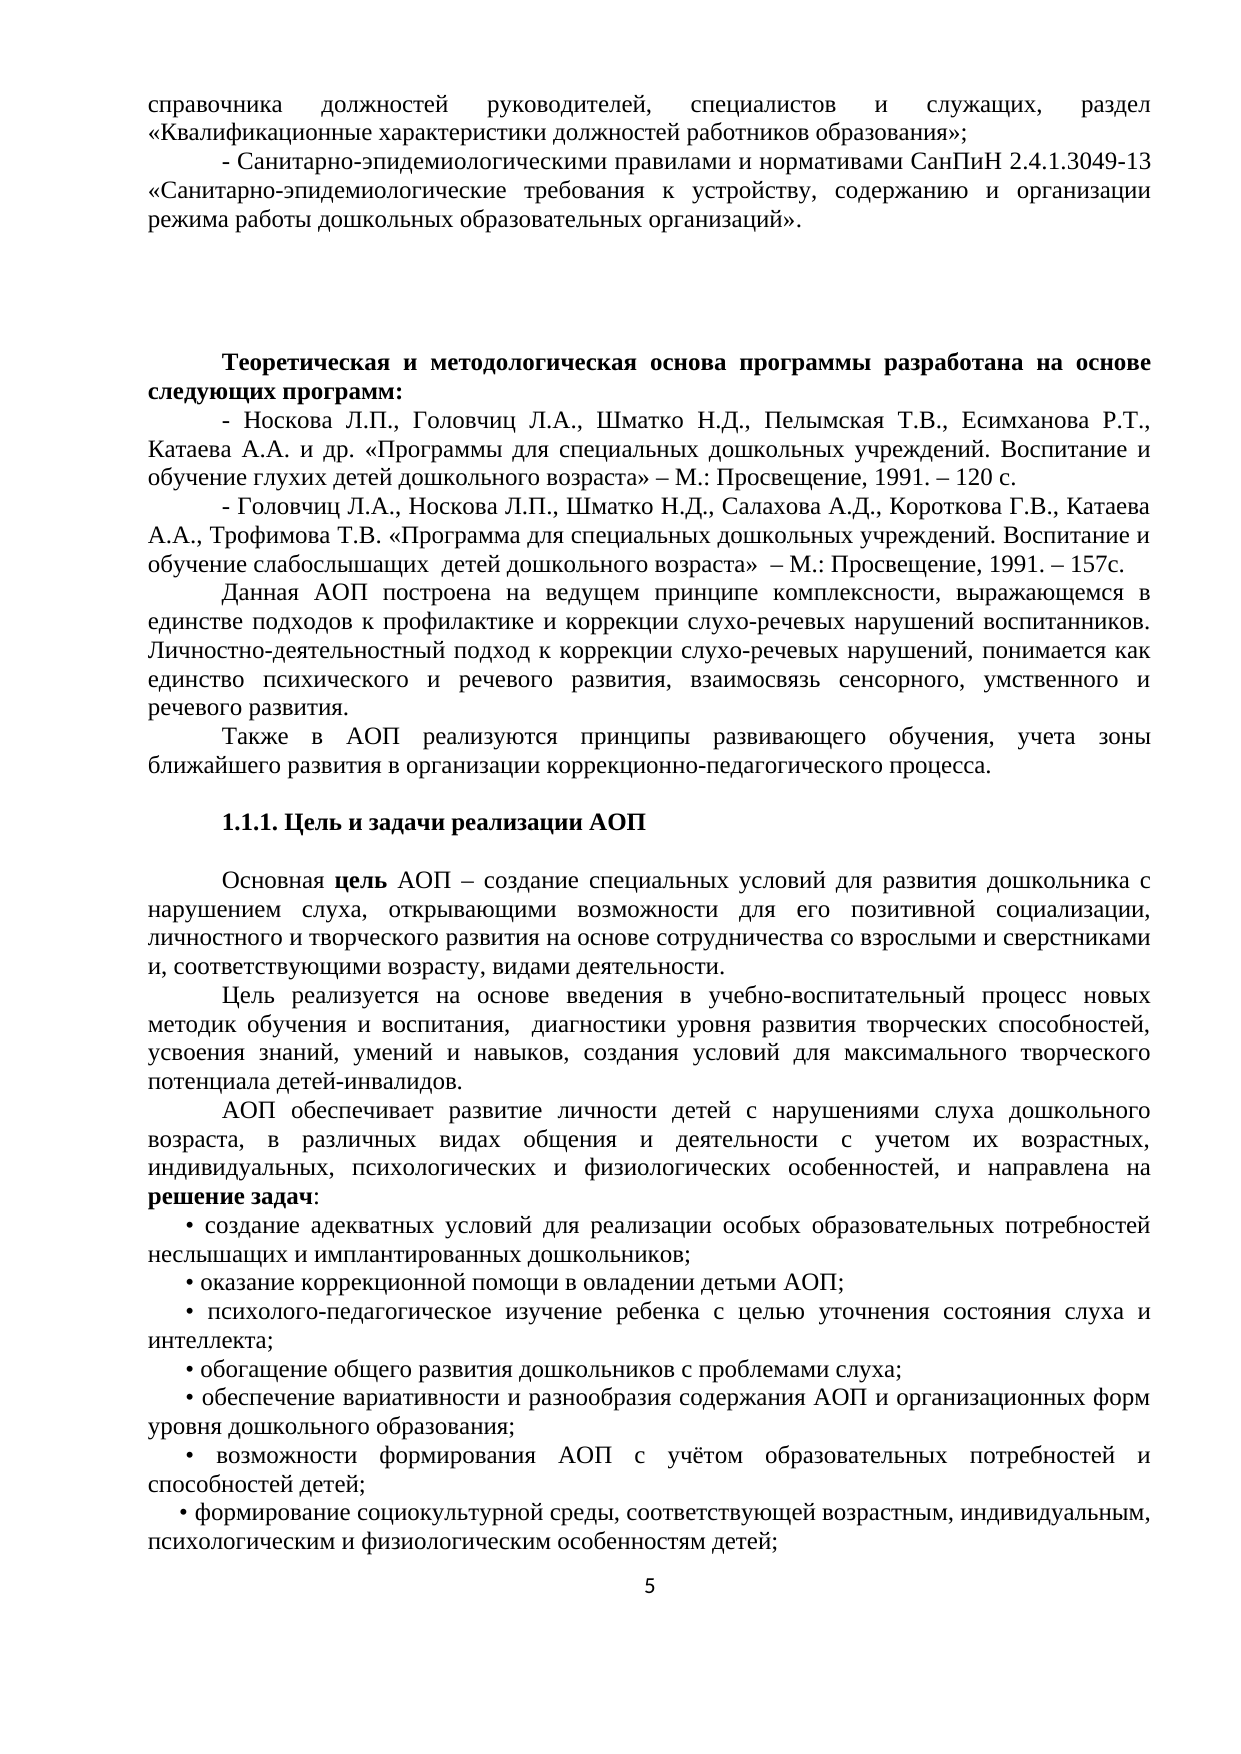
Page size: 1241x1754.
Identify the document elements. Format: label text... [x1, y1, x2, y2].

text 1.1.1. Цель и задачи реализации АОП [148, 807, 1152, 836]
text - Санитарно-эпидемиологическими правилами и нормативами СанПиН 2.4.1.3049-13 «Санитарно-эпидемиологические требования к устройству, содержанию и организации режима работы дошкольных образовательных организаций». [148, 146, 1152, 232]
text - Головчиц Л.А., Носкова Л.П., Шматко Н.Д., Салахова А.Д., Короткова Г.В., Катаева А.А., Трофимова Т.В. «Программа для специальных дошкольных учреждений. Воспитание и обучение слабослышащих детей дошкольного возраста» – М.: Просвещение, 1991. – 157с. [148, 491, 1152, 577]
text Также в АОП реализуются принципы развивающего обучения, учета зоны ближайшего развития в организации коррекционно-педагогического процесса. [148, 721, 1152, 779]
text • обогащение общего развития дошкольников с проблемами слуха; [148, 1354, 1152, 1382]
text Данная АОП построена на ведущем принципе комплексности, выражающемся в единстве подходов к профилактике и коррекции слухо-речевых нарушений воспитанников. Личностно-деятельностный подход к коррекции слухо-речевых нарушений, понимается как единство психического и речевого развития, взаимосвязь сенсорного, умственного и речевого развития. [148, 577, 1152, 721]
text - Носкова Л.П., Головчиц Л.А., Шматко Н.Д., Пелымская Т.В., Есимханова Р.Т., Катаева А.А. и др. «Программы для специальных дошкольных учреждений. Воспитание и обучение глухих детей дошкольного возраста» – М.: Просвещение, 1991. – 120 с. [148, 405, 1152, 491]
text Теоретическая и методологическая основа программы разработана на основе следующих программ: [148, 347, 1152, 405]
text • обеспечение вариативности и разнообразия содержания АОП и организационных форм уровня дошкольного образования; [148, 1382, 1152, 1440]
text Цель реализуется на основе введения в учебно-воспитательный процесс новых методик обучения и воспитания, диагностики уровня развития творческих способностей, усвоения знаний, умений и навыков, создания условий для максимального творческого потенциала детей-инвалидов. [148, 980, 1152, 1095]
text Основная цель АОП – создание специальных условий для развития дошкольника с нарушением слуха, открывающими возможности для его позитивной социализации, личностного и творческого развития на основе сотрудничества со взрослыми и сверстниками и, соответствующими возрасту, видами деятельности. [148, 865, 1152, 980]
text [148, 89, 1152, 146]
text • оказание коррекционной помощи в овладении детьми АОП; [148, 1267, 1152, 1296]
text • психолого-педагогическое изучение ребенка с целью уточнения состояния слуха и интеллекта; [148, 1296, 1152, 1354]
text • создание адекватных условий для реализации особых образовательных потребностей неслышащих и имплантированных дошкольников; [148, 1210, 1152, 1267]
text • формирование социокультурной среды, соответствующей возрастным, индивидуальным, психологическим и физиологическим особенностям детей; [148, 1497, 1152, 1555]
text АОП обеспечивает развитие личности детей с нарушениями слуха дошкольного возраста, в различных видах общения и деятельности с учетом их возрастных, индивидуальных, психологических и физиологических особенностей, и направлена на решение задач: [148, 1095, 1152, 1210]
text • возможности формирования АОП с учётом образовательных потребностей и способностей детей; [148, 1440, 1152, 1497]
